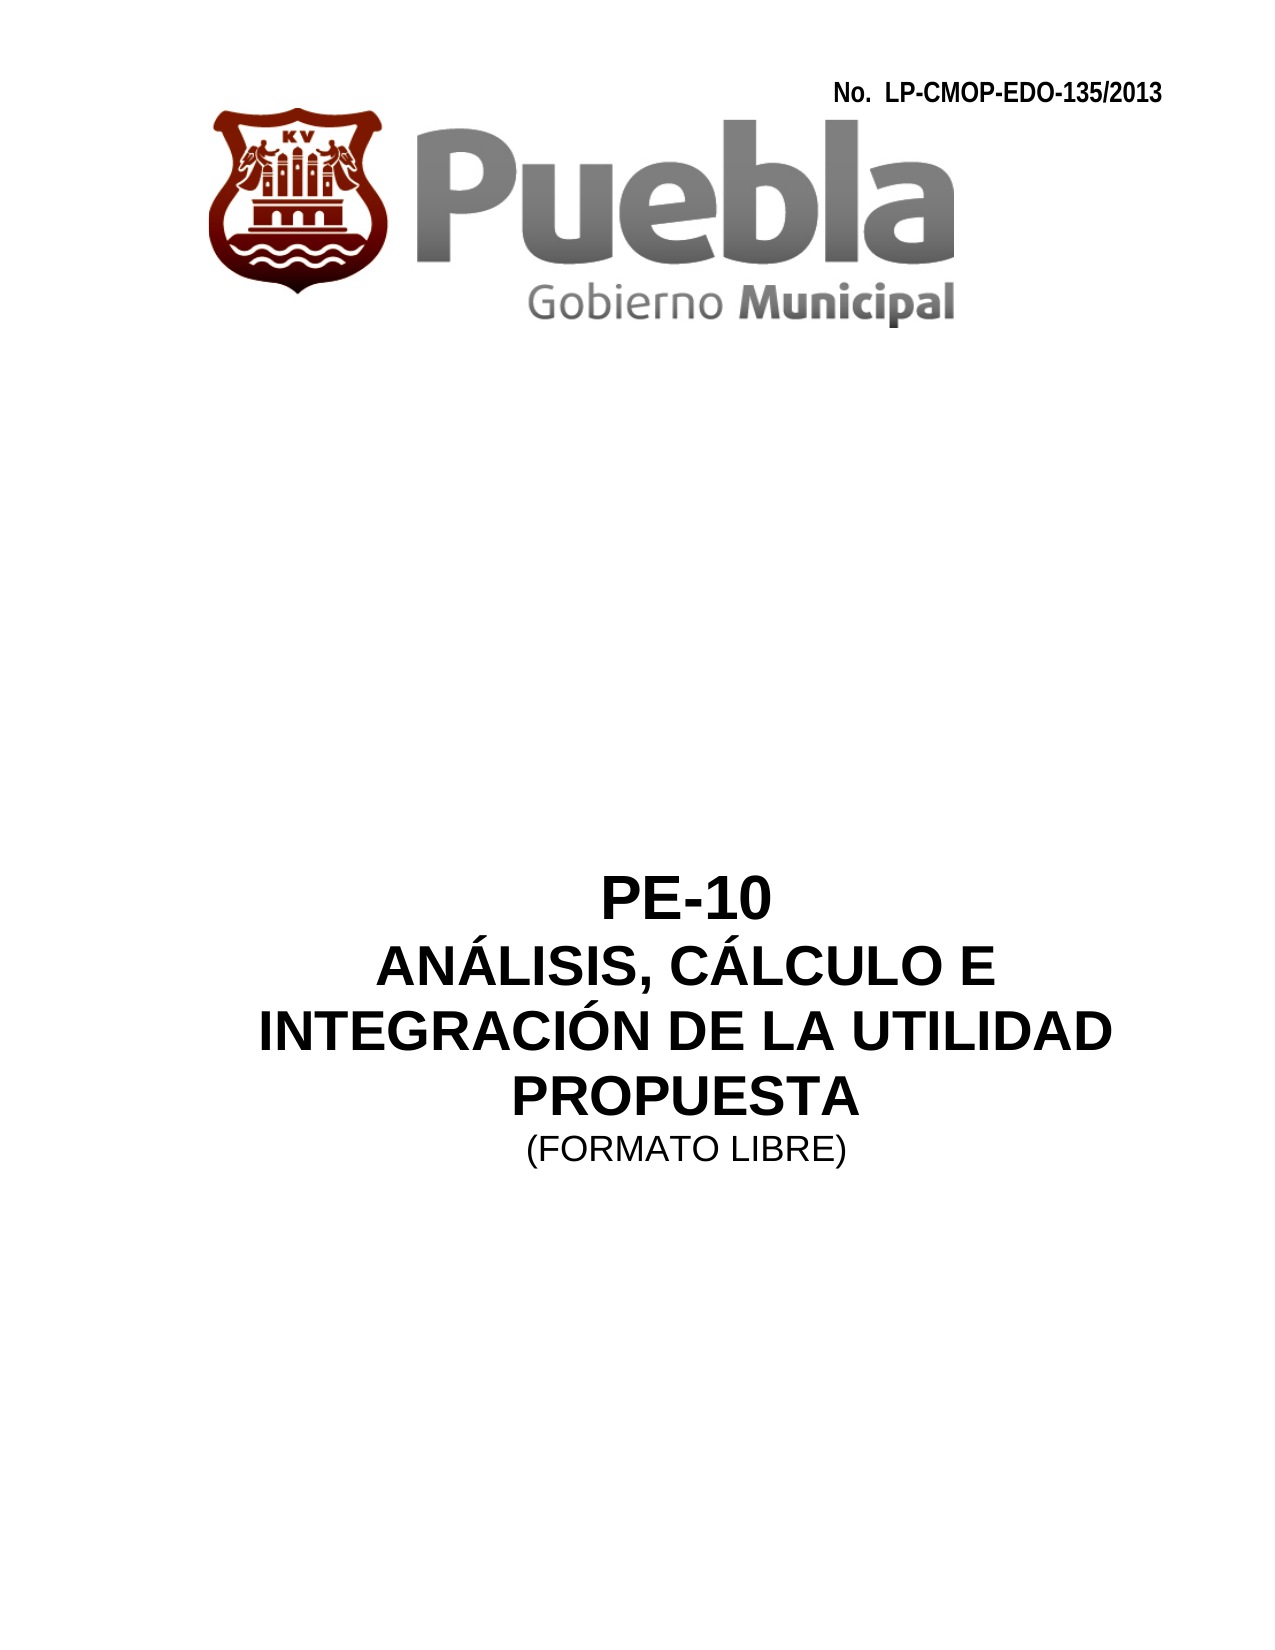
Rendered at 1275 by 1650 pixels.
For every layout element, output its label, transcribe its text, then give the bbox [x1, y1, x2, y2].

text ANÁLISIS, CÁLCULO E [112, 933, 1261, 997]
picture [208, 108, 954, 328]
text PE-10 [112, 861, 1261, 933]
text INTEGRACIÓN DE [112, 997, 1261, 1127]
text (FORMATO LIBRE) [112, 1127, 1261, 1169]
